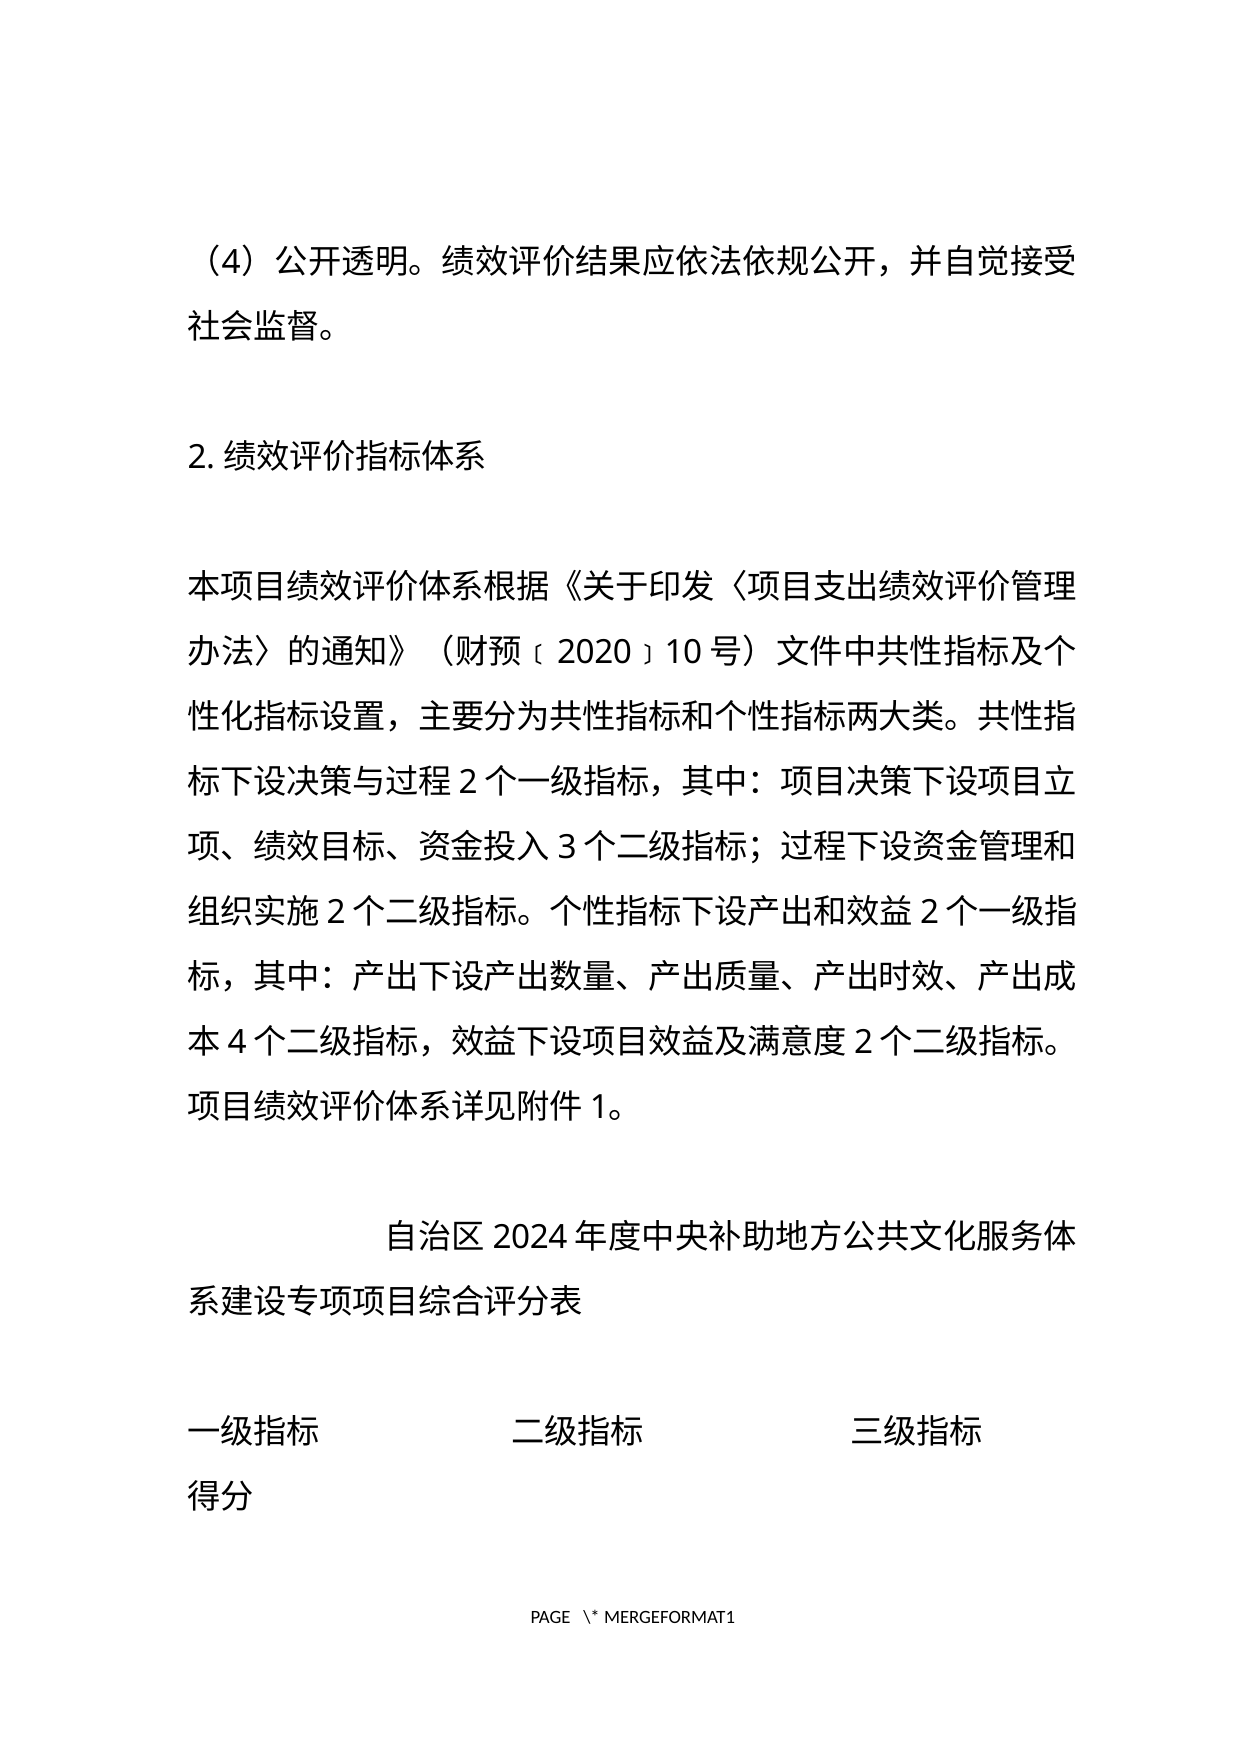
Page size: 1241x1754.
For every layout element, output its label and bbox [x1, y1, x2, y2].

text [187, 162, 1078, 1527]
